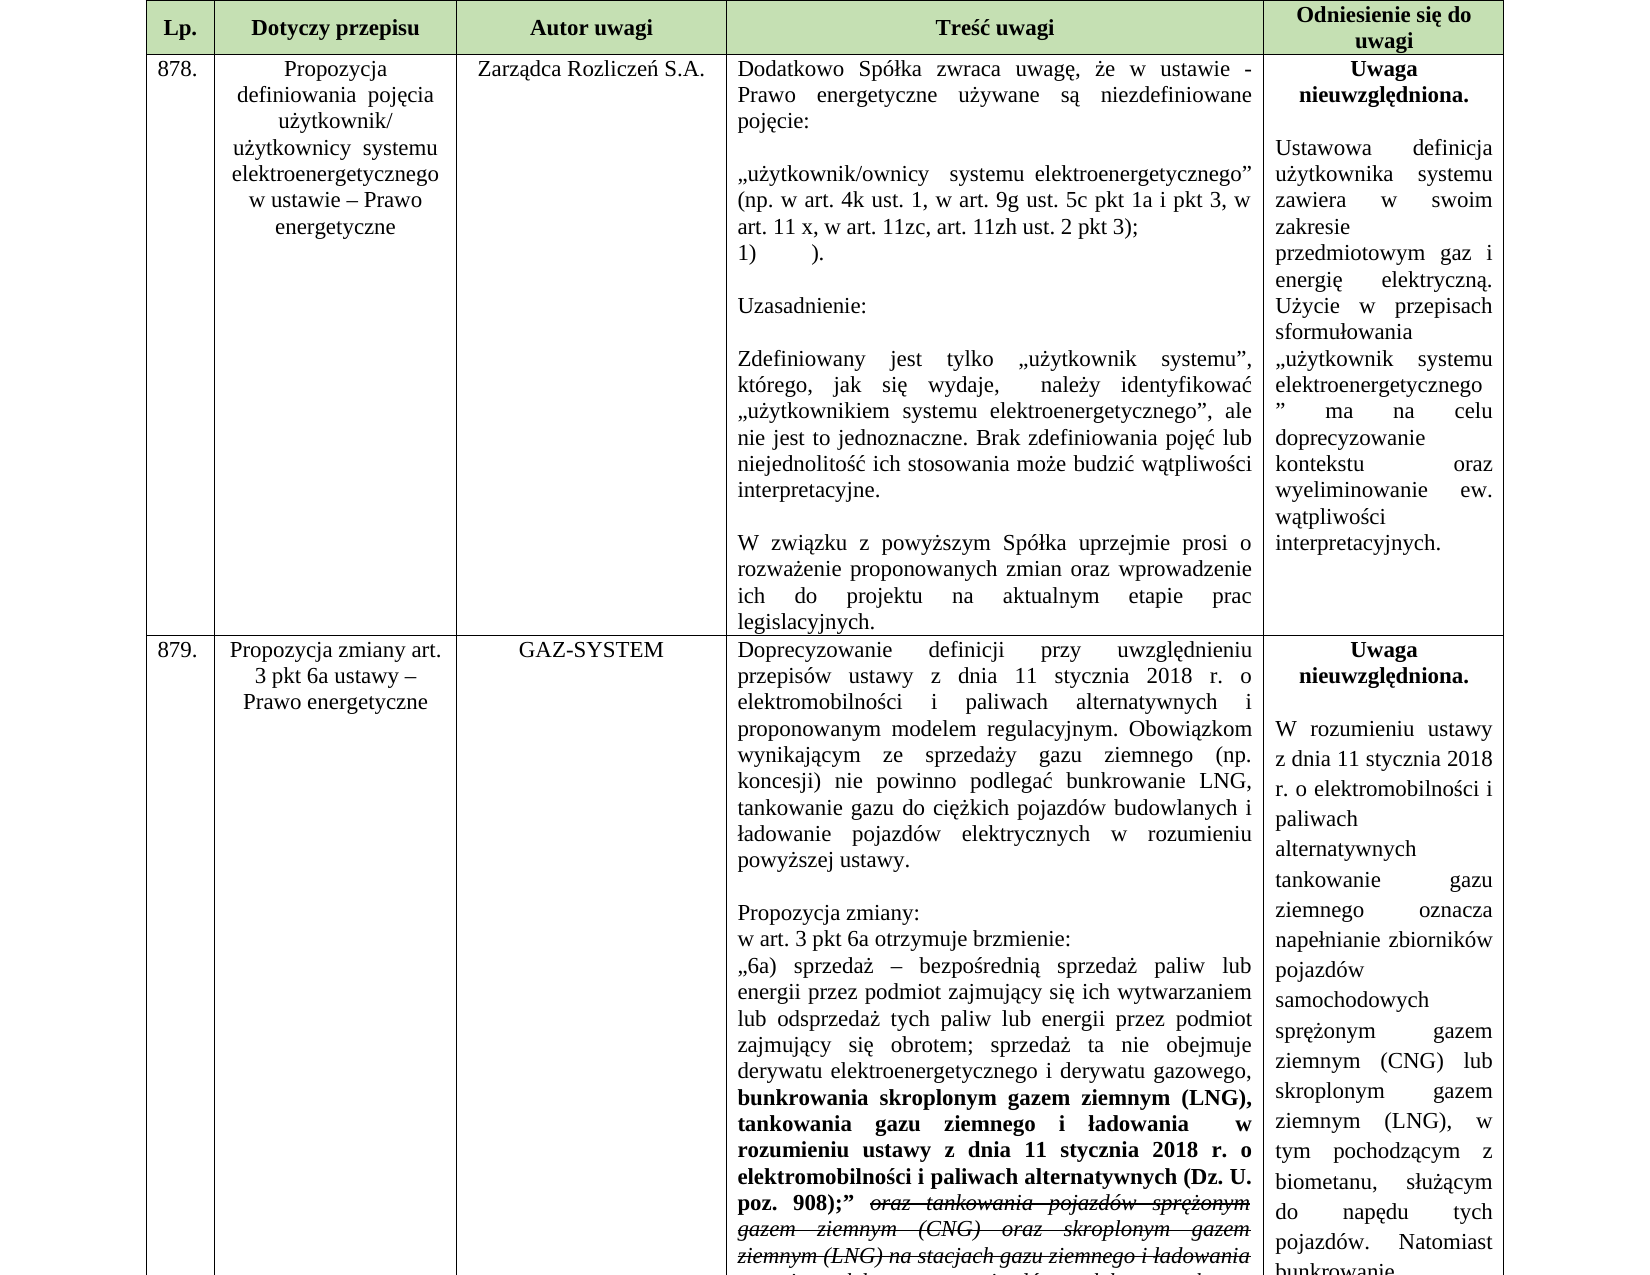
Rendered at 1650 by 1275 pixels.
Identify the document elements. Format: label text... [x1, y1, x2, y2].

table_cell Uwaga nieuwzględniona. Ustawowa definicja użytkownika systemu zawiera w swoim zakresie przedmiotowym gaz i energię elektryczną. Użycie w przepisach sformułowania „użytkownik systemu elektroenergetycznego” ma na celu doprecyzowanie kontekstu oraz wyeliminowanie ew. wątpliwości interpretacyjnych. [1264, 55, 1503, 634]
table_cell [147, 636, 214, 1275]
table_header Odniesienie się do uwagi [1264, 1, 1503, 54]
table_header Autor uwagi [457, 1, 726, 54]
table_cell Zarządca Rozliczeń S.A. [457, 55, 726, 634]
table_cell [147, 55, 214, 634]
table_cell Doprecyzowanie definicji przy uwzględnieniu przepisów ustawy z dnia 11 stycznia 2018 r. o elektromobilności i paliwach alternatywnych i proponowanym modelem regulacyjnym. Obowiązkom wynikającym ze sprzedaży gazu ziemnego (np. koncesji) nie powinno podlegać bunkrowanie LNG, tankowanie gazu do ciężkich pojazdów budowlanych i ładowanie pojazdów elektrycznych w rozumieniu powyższej ustawy. Propozycja zmiany: w art. 3 pkt 6a otrzymuje brzmienie: „6a) sprzedaż – bezpośrednią sprzedaż paliw lub energii przez podmiot zajmujący się ich wytwarzaniem lub odsprzedaż tych paliw lub energii przez podmiot zajmujący się obrotem; sprzedaż ta nie obejmuje derywatu elektroenergetycznego i derywatu gazowego, bunkrowania skroplonym gazem ziemnym (LNG), tankowania gazu ziemnego i ładowania w rozumieniu ustawy z dnia 11 stycznia 2018 r. o elektromobilności i paliwach alternatywnych (Dz. U. poz. 908);” oraz tankowania pojazdów sprężonym gazem ziemnym (CNG) oraz skroplonym gazem ziemnym (LNG) na stacjach gazu ziemnego i ładowania energią elektryczną pojazdów elektrycznych w punktach ładowania [727, 636, 1263, 1275]
table_cell Uwaga nieuwzględniona. W rozumieniu ustawy z dnia 11 stycznia 2018 r. o elektromobilności i paliwach alternatywnych tankowanie gazu ziemnego oznacza napełnianie zbiorników pojazdów samochodowych sprężonym gazem ziemnym (CNG) lub skroplonym gazem ziemnym (LNG), w tym pochodzącym z biometanu, służącym do napędu tych pojazdów. Natomiast bunkrowanie skroplonym gazem ziemnym (LNG) to napełnianie zbiorników jednostek pływających skroplonym gazem ziemnym (LNG) służącym do napędu tych jednostek lub do napędu urządzeń znajdujących się na tych jednostkach. Celem przedmiotowej uwagi w zakresie zmiany brzmienia art. 3 pkt 6a ustawy – Prawo energetyczne jest rozszerzenie wyłączeń spod definicji sprzedaży, przede wszystkim bunkrowania LNG. Zmiana ta umożliwiłaby wprowadzenie do katalogu wykonywanych przez OSPg działalności nowej usługi, co jednak mogłoby naruszyć zasadę unbuildingu. [1264, 636, 1503, 1275]
table_header Lp. [147, 1, 214, 54]
table_header Dotyczy przepisu [215, 1, 456, 54]
table_cell GAZ-SYSTEM [457, 636, 726, 1275]
table_header Treść uwagi [727, 1, 1263, 54]
table_cell Propozycja zmiany art. 3 pkt 6a ustawy – Prawo energetyczne [215, 636, 456, 1275]
table_cell Dodatkowo Spółka zwraca uwagę, że w ustawie - Prawo energetyczne używane są niezdefiniowane pojęcie: „użytkownik/ownicy systemu elektroenergetycznego” (np. w art. 4k ust. 1, w art. 9g ust. 5c pkt 1a i pkt 3, w art. 11 x, w art. 11zc, art. 11zh ust. 2 pkt 3); 1) ). Uzasadnienie: Zdefiniowany jest tylko „użytkownik systemu”, którego, jak się wydaje, należy identyfikować „użytkownikiem systemu elektroenergetycznego”, ale nie jest to jednoznaczne. Brak zdefiniowania pojęć lub niejednolitość ich stosowania może budzić wątpliwości interpretacyjne. W związku z powyższym Spółka uprzejmie prosi o rozważenie proponowanych zmian oraz wprowadzenie ich do projektu na aktualnym etapie prac legislacyjnych. [727, 55, 1263, 634]
table_cell Propozycja definiowania pojęcia użytkownik/ użytkownicy systemu elektroenergetycznego w ustawie – Prawo energetyczne [215, 55, 456, 634]
